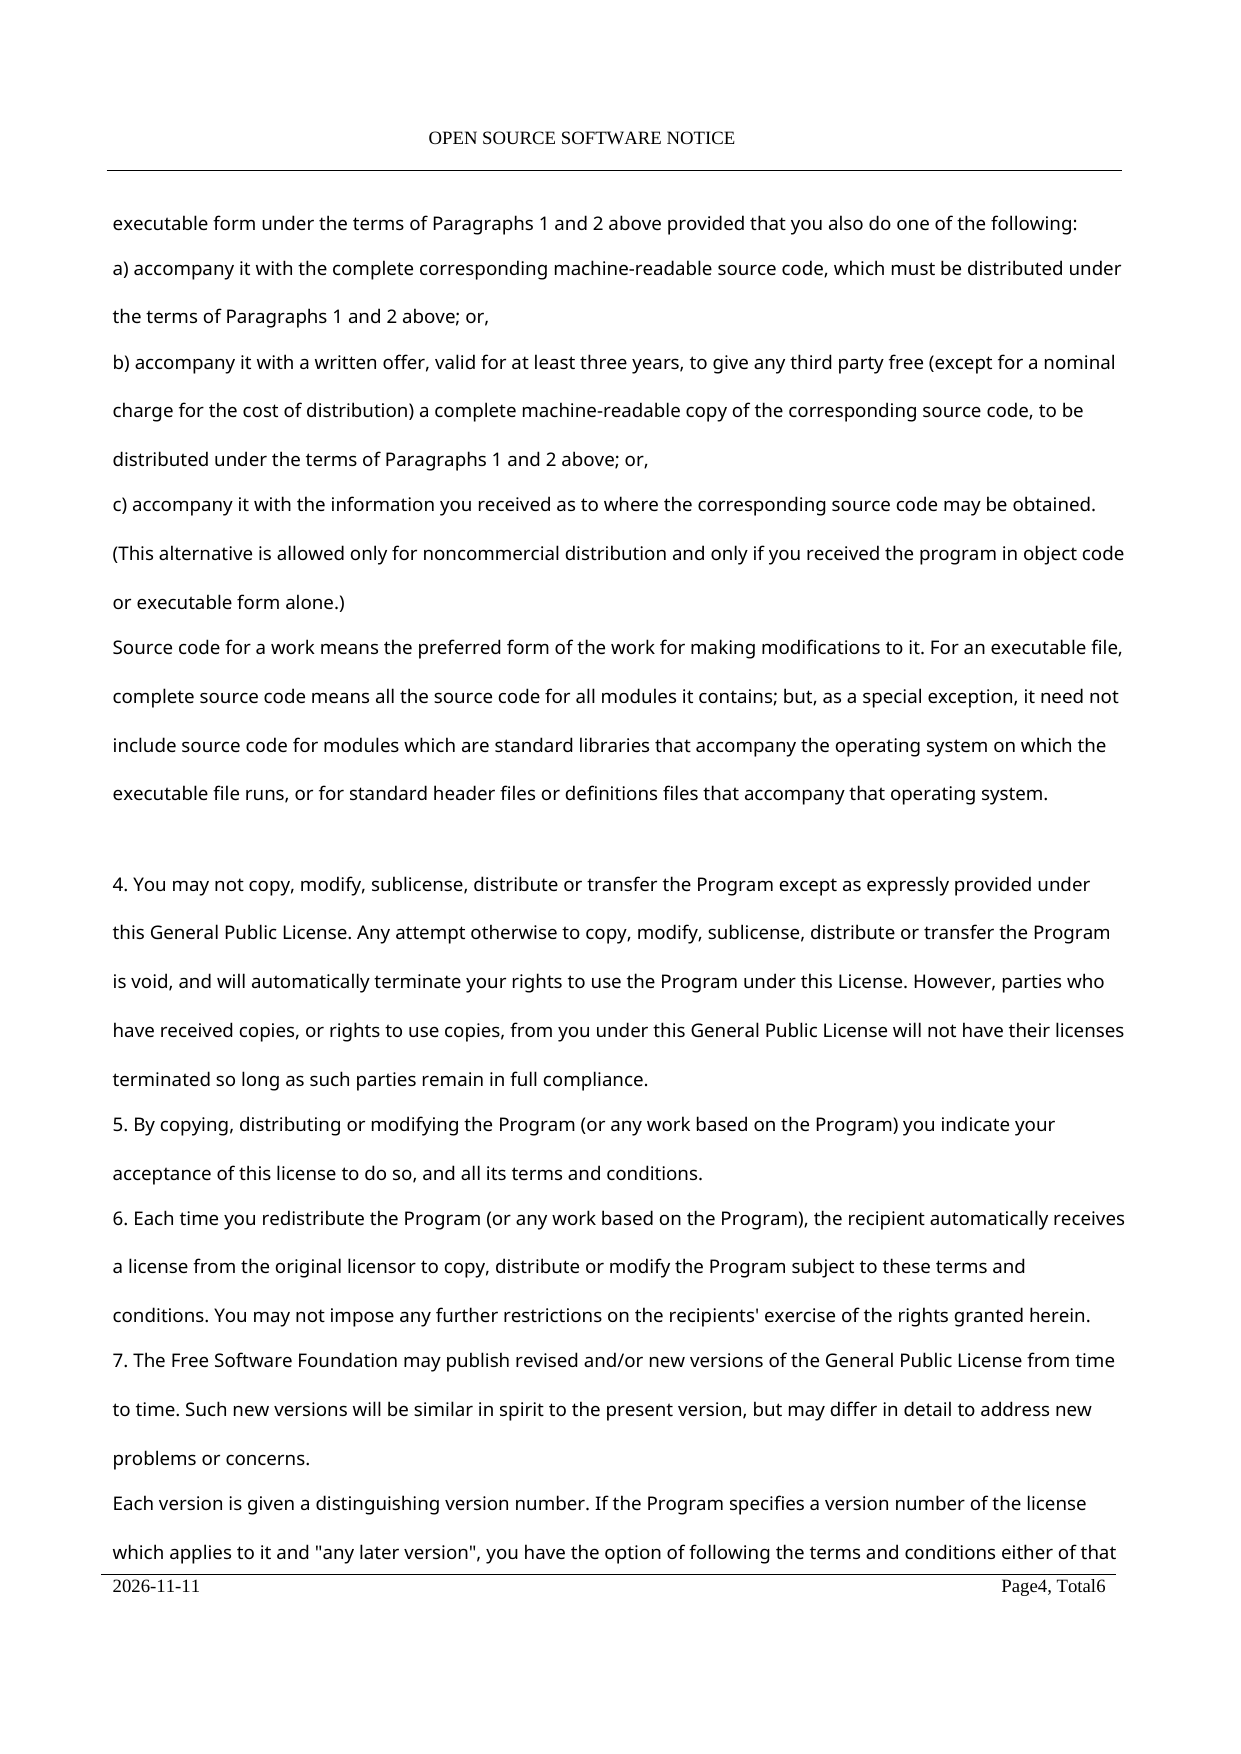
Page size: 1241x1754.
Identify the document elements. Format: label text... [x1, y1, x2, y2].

text 4. You may not copy, modify, sublicense, distribute or transfer the Program except as expressly provided under this General Public License. Any attempt otherwise to copy, modify, sublicense, distribute or transfer the Program is void, and will automatically terminate your rights to use the Program under this License. However, parties who have received copies, or rights to use copies, from you under this General Public License will not have their licenses terminated so long as such parties remain in full compliance. [112, 867, 1128, 1095]
text 7. The Free Software Foundation may publish revised and/or new versions of the General Public License from time to time. Such new versions will be similar in spirit to the present version, but may differ in detail to address new problems or concerns. [112, 1344, 1128, 1474]
text Source code for a work means the preferred form of the work for making modifications to it. For an executable file, complete source code means all the source code for all modules it contains; but, as a special exception, it need not include source code for modules which are standard libraries that accompany the operating system on which the executable file runs, or for standard header files or definitions files that accompany that operating system. [112, 631, 1128, 810]
text 5. By copying, distributing or modifying the Program (or any work based on the Program) you indicate your acceptance of this license to do so, and all its terms and conditions. [112, 1108, 1128, 1189]
text c) accompany it with the information you received as to where the corresponding source code may be obtained. (This alternative is allowed only for noncommercial distribution and only if you received the program in object code or executable form alone.) [112, 488, 1128, 618]
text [112, 206, 1128, 239]
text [112, 1487, 1128, 1568]
text b) accompany it with a written offer, valid for at least three years, to give any third party free (except for a nominal charge for the cost of distribution) a complete machine-readable copy of the corresponding source code, to be distributed under the terms of Paragraphs 1 and 2 above; or, [112, 346, 1128, 476]
text a) accompany it with the complete corresponding machine-readable source code, which must be distributed under the terms of Paragraphs 1 and 2 above; or, [112, 252, 1128, 333]
text 6. Each time you redistribute the Program (or any work based on the Program), the recipient automatically receives a license from the original licensor to copy, distribute or modify the Program subject to these terms and conditions. You may not impose any further restrictions on the recipients' exercise of the rights granted herein. [112, 1202, 1128, 1332]
